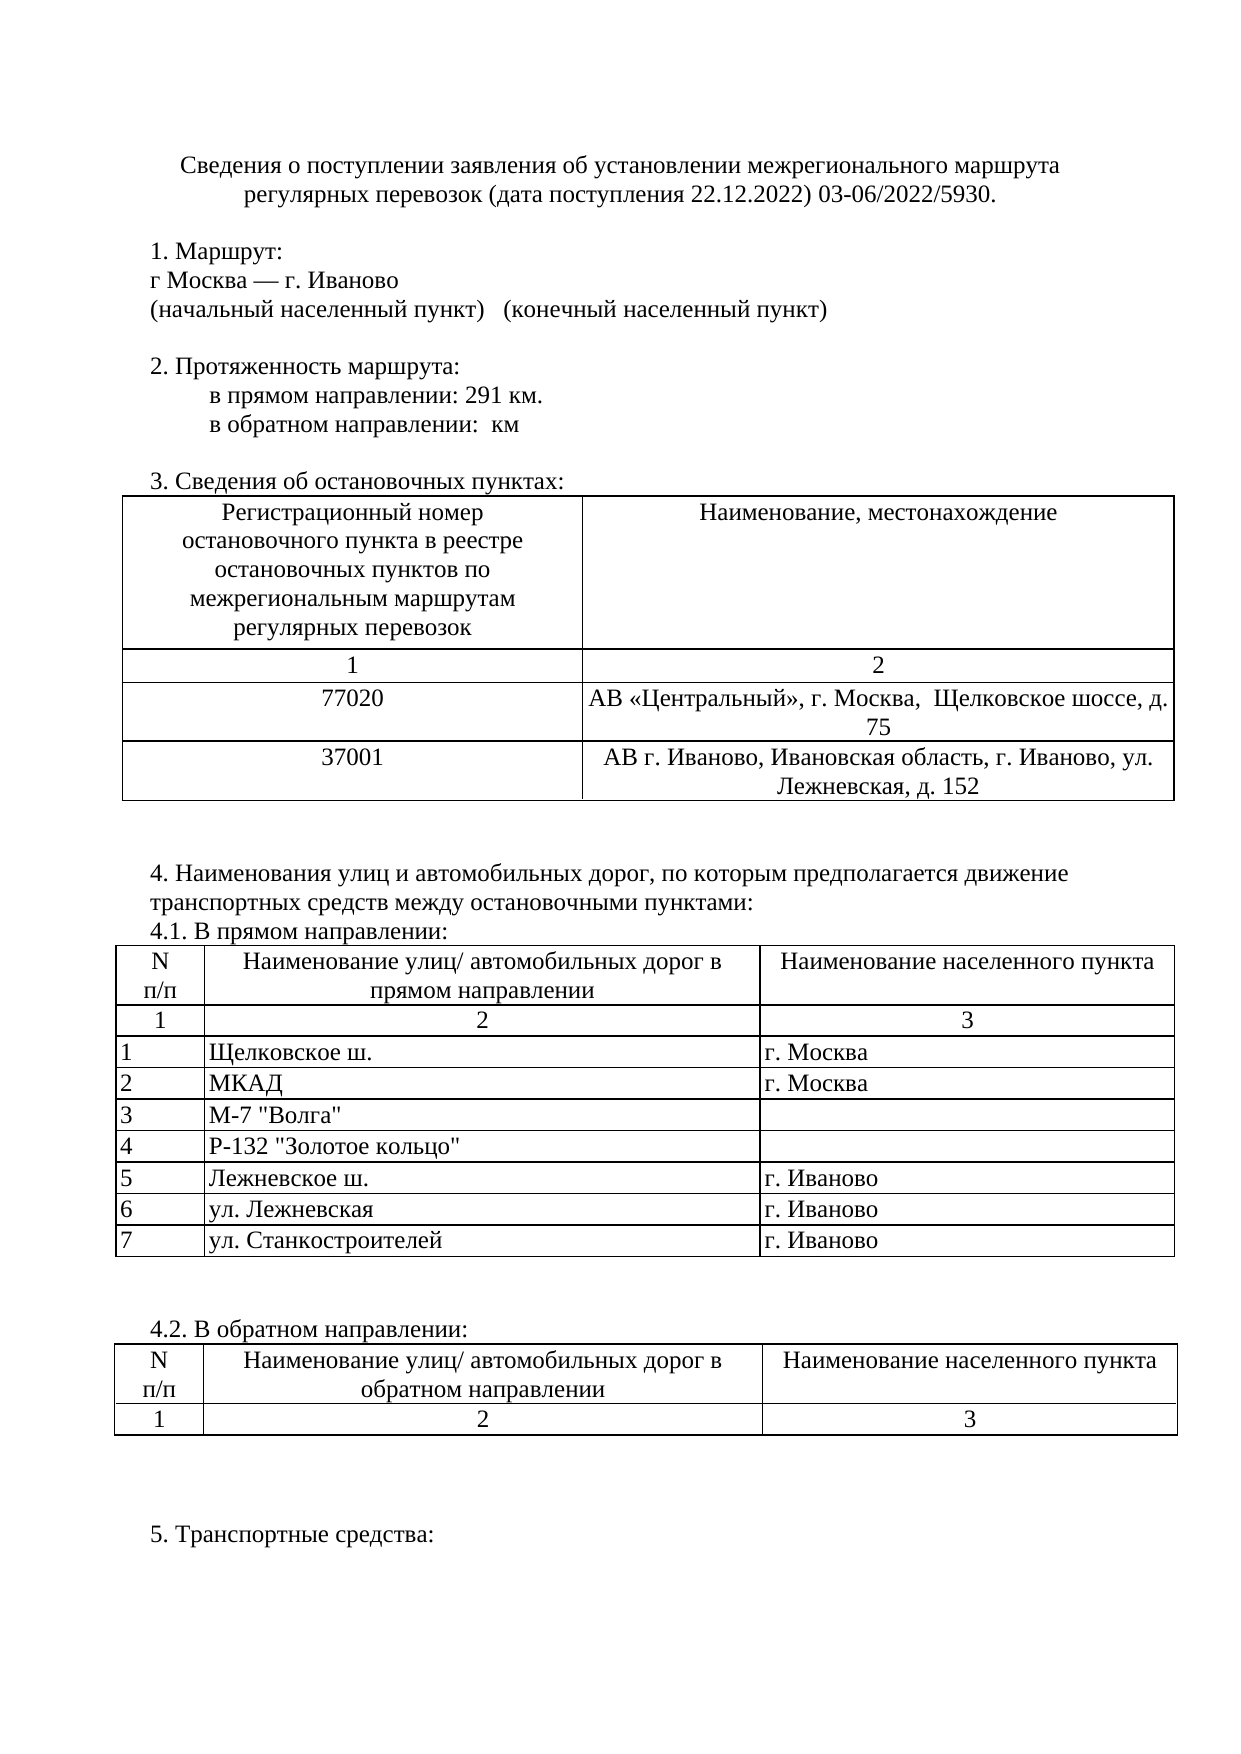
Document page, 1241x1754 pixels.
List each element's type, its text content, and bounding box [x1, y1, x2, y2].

text 2. Протяженность маршрута: [150, 351, 1090, 380]
table_cell г. Иваново [761, 1226, 1174, 1256]
text г Москва — г. Иваново [150, 265, 1090, 294]
table_cell Щелковское ш. [205, 1037, 759, 1067]
table_cell г. Москва [761, 1037, 1174, 1067]
text 4. Наименования улиц и автомобильных дорог, по которым предполагается движение транспортных средств между остановочными пунктами: [150, 858, 1090, 916]
table_cell 2 [204, 1404, 762, 1434]
table_cell МКАД [205, 1068, 759, 1098]
table_cell 2 [117, 1068, 204, 1098]
text Сведения о поступлении заявления об установлении межрегионального маршрута регулярных перевозок (дата поступления 22.12.2022) 03-06/2022/5930. [150, 150, 1090, 207]
table_cell 1 [123, 650, 582, 681]
text в прямом направлении: 291 км. [150, 380, 1090, 409]
text (начальный населенный пункт) (конечный населенный пункт) [150, 294, 1090, 322]
text 1. Маршрут: [150, 236, 1090, 265]
table_cell 1 [117, 1037, 204, 1067]
text 5. Транспортные средства: [150, 1519, 1090, 1548]
table_header Наименование населенного пункта [761, 946, 1174, 1004]
table_header N п/п [117, 946, 204, 1004]
table_cell 3 [117, 1100, 204, 1130]
table_cell 1 [115, 1404, 203, 1434]
table_cell Лежневское ш. [205, 1163, 759, 1193]
table_header N п/п [115, 1345, 203, 1402]
table_cell г. Иваново [761, 1194, 1174, 1224]
table_cell [761, 1100, 1174, 1130]
table_cell 37001 [123, 742, 582, 799]
text 4.2. В обратном направлении: [150, 1314, 1090, 1343]
table_cell 3 [763, 1403, 1177, 1434]
table_cell 6 [117, 1194, 204, 1224]
table_header Наименование, местонахождение [583, 497, 1173, 648]
table_cell 77020 [123, 683, 582, 740]
table_header Наименование улиц/ автомобильных дорог в прямом направлении [205, 946, 759, 1004]
table_cell 4 [117, 1131, 204, 1161]
table_cell г. Москва [761, 1068, 1174, 1098]
table_cell г. Иваново [761, 1163, 1174, 1193]
table_cell 3 [761, 1006, 1174, 1035]
table_cell АВ «Центральный», г. Москва, Щелковское шоссе, д. 75 [583, 683, 1173, 740]
table_cell Р-132 "Золотое кольцо" [205, 1131, 759, 1161]
table_cell М-7 "Волга" [205, 1100, 759, 1130]
table_cell 5 [117, 1163, 204, 1193]
table_cell 2 [205, 1006, 759, 1035]
text 4.1. В прямом направлении: [150, 916, 1090, 945]
table_header Наименование населенного пункта [763, 1345, 1177, 1402]
table_cell ул. Станкостроителей [205, 1226, 759, 1256]
table_cell [761, 1131, 1174, 1161]
table_cell 2 [583, 650, 1173, 681]
table_cell АВ г. Иваново, Ивановская область, г. Иваново, ул. Лежневская, д. 152 [583, 742, 1173, 799]
table_cell ул. Лежневская [205, 1194, 759, 1224]
table_header Наименование улиц/ автомобильных дорог в обратном направлении [204, 1345, 762, 1402]
text 3. Сведения об остановочных пунктах: [150, 466, 1090, 495]
table_cell 7 [117, 1226, 204, 1256]
text в обратном направлении: км [150, 409, 1090, 437]
table_header Регистрационный номер остановочного пункта в реестре остановочных пунктов по межрегиональным маршрутам регулярных перевозок [123, 497, 582, 648]
table_cell 1 [117, 1006, 204, 1035]
